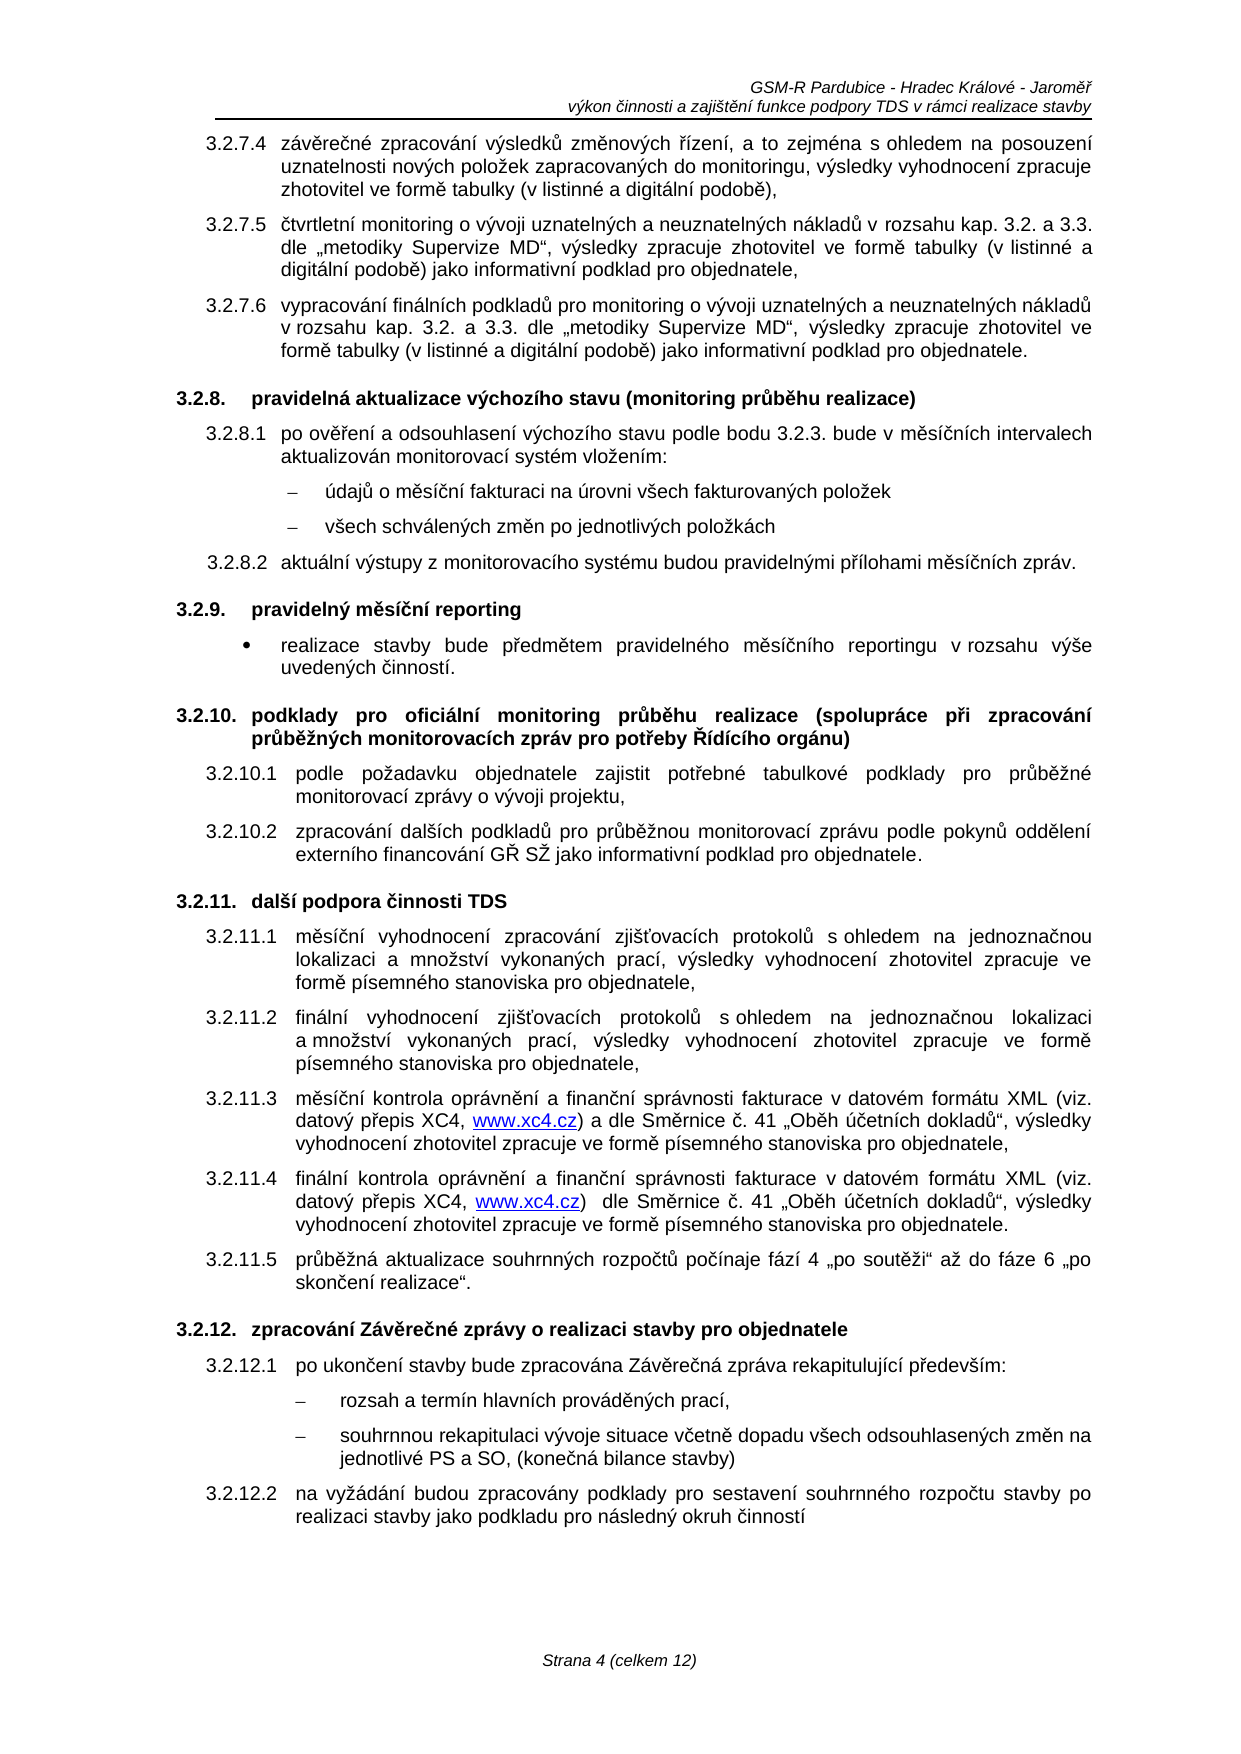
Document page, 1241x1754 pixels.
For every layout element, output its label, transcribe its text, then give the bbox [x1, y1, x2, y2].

list po ukončení stavby bude zpracována Závěrečná zpráva rekapitulující především: [206, 1353, 1092, 1376]
list údajů o měsíční fakturaci na úrovni všech fakturovaných položek [287, 480, 1092, 503]
list finální kontrola oprávnění a finanční správnosti fakturace v datovém formátu XML (viz. datový přepis XC4, www.xc4.cz) dle Směrnice č. 41 „Oběh účetních dokladů“, výsledky vyhodnocení zhotovitel zpracuje ve formě písemného stanoviska pro objednatele. [206, 1167, 1092, 1235]
list vypracování finálních podkladů pro monitoring o vývoji uznatelných a neuznatelných nákladů v rozsahu kap. 3.2. a 3.3. dle „metodiky Supervize MD“, výsledky zpracuje zhotovitel ve formě tabulky (v listinné a digitální podobě) jako informativní podklad pro objednatele. [206, 293, 1092, 362]
list měsíční kontrola oprávnění a finanční správnosti fakturace v datovém formátu XML (viz. datový přepis XC4, www.xc4.cz) a dle Směrnice č. 41 „Oběh účetních dokladů“, výsledky vyhodnocení zhotovitel zpracuje ve formě písemného stanoviska pro objednatele, [206, 1087, 1092, 1155]
list čtvrtletní monitoring o vývoji uznatelných a neuznatelných nákladů v rozsahu kap. 3.2. a 3.3. dle „metodiky Supervize MD“, výsledky zpracuje zhotovitel ve formě tabulky (v listinné a digitální podobě) jako informativní podklad pro objednatele, [206, 213, 1092, 281]
list finální vyhodnocení zjišťovacích protokolů s ohledem na jednoznačnou lokalizaci a množství vykonaných prací, výsledky vyhodnocení zhotovitel zpracuje ve formě písemného stanoviska pro objednatele, [206, 1006, 1092, 1074]
list podle požadavku objednatele zajistit potřebné tabulkové podklady pro průběžné monitorovací zprávy o vývoji projektu, [206, 762, 1092, 807]
list souhrnnou rekapitulaci vývoje situace včetně dopadu všech odsouhlasených změn na jednotlivé PS a SO, (konečná bilance stavby) [295, 1424, 1092, 1470]
list další podpora činnosti TDS [176, 890, 1092, 913]
list rozsah a termín hlavních prováděných prací, [295, 1389, 1092, 1412]
list po ověření a odsouhlasení výchozího stavu podle bodu 3.2.3. bude v měsíčních intervalech aktualizován monitorovací systém vložením: [206, 422, 1092, 467]
list podklady pro oficiální monitoring průběhu realizace (spolupráce při zpracování průběžných monitorovacích zpráv pro potřeby Řídícího orgánu) [176, 704, 1092, 749]
list pravidelný měsíční reporting [176, 598, 1092, 621]
text 3.2.8.2 aktuální výstupy z monitorovacího systému budou pravidelnými přílohami měsíčních zpráv. [207, 551, 1092, 573]
list realizace stavby bude předmětem pravidelného měsíčního reportingu v rozsahu výše uvedených činností. [243, 633, 1092, 679]
list pravidelná aktualizace výchozího stavu (monitoring průběhu realizace) [176, 387, 1092, 409]
list všech schválených změn po jednotlivých položkách [287, 515, 1092, 538]
list závěrečné zpracování výsledků změnových řízení, a to zejména s ohledem na posouzení uznatelnosti nových položek zapracovaných do monitoringu, výsledky vyhodnocení zpracuje zhotovitel ve formě tabulky (v listinné a digitální podobě), [206, 132, 1092, 200]
list zpracování Závěrečné zprávy o realizaci stavby pro objednatele [176, 1318, 1092, 1341]
list průběžná aktualizace souhrnných rozpočtů počínaje fází 4 „po soutěži“ až do fáze 6 „po skončení realizace“. [206, 1248, 1092, 1293]
list měsíční vyhodnocení zpracování zjišťovacích protokolů s ohledem na jednoznačnou lokalizaci a množství vykonaných prací, výsledky vyhodnocení zhotovitel zpracuje ve formě písemného stanoviska pro objednatele, [206, 925, 1092, 993]
list na vyžádání budou zpracovány podklady pro sestavení souhrnného rozpočtu stavby po realizaci stavby jako podkladu pro následný okruh činností [206, 1482, 1092, 1528]
list zpracování dalších podkladů pro průběžnou monitorovací zprávu podle pokynů oddělení externího financování GŘ SŽ jako informativní podklad pro objednatele. [206, 820, 1092, 865]
